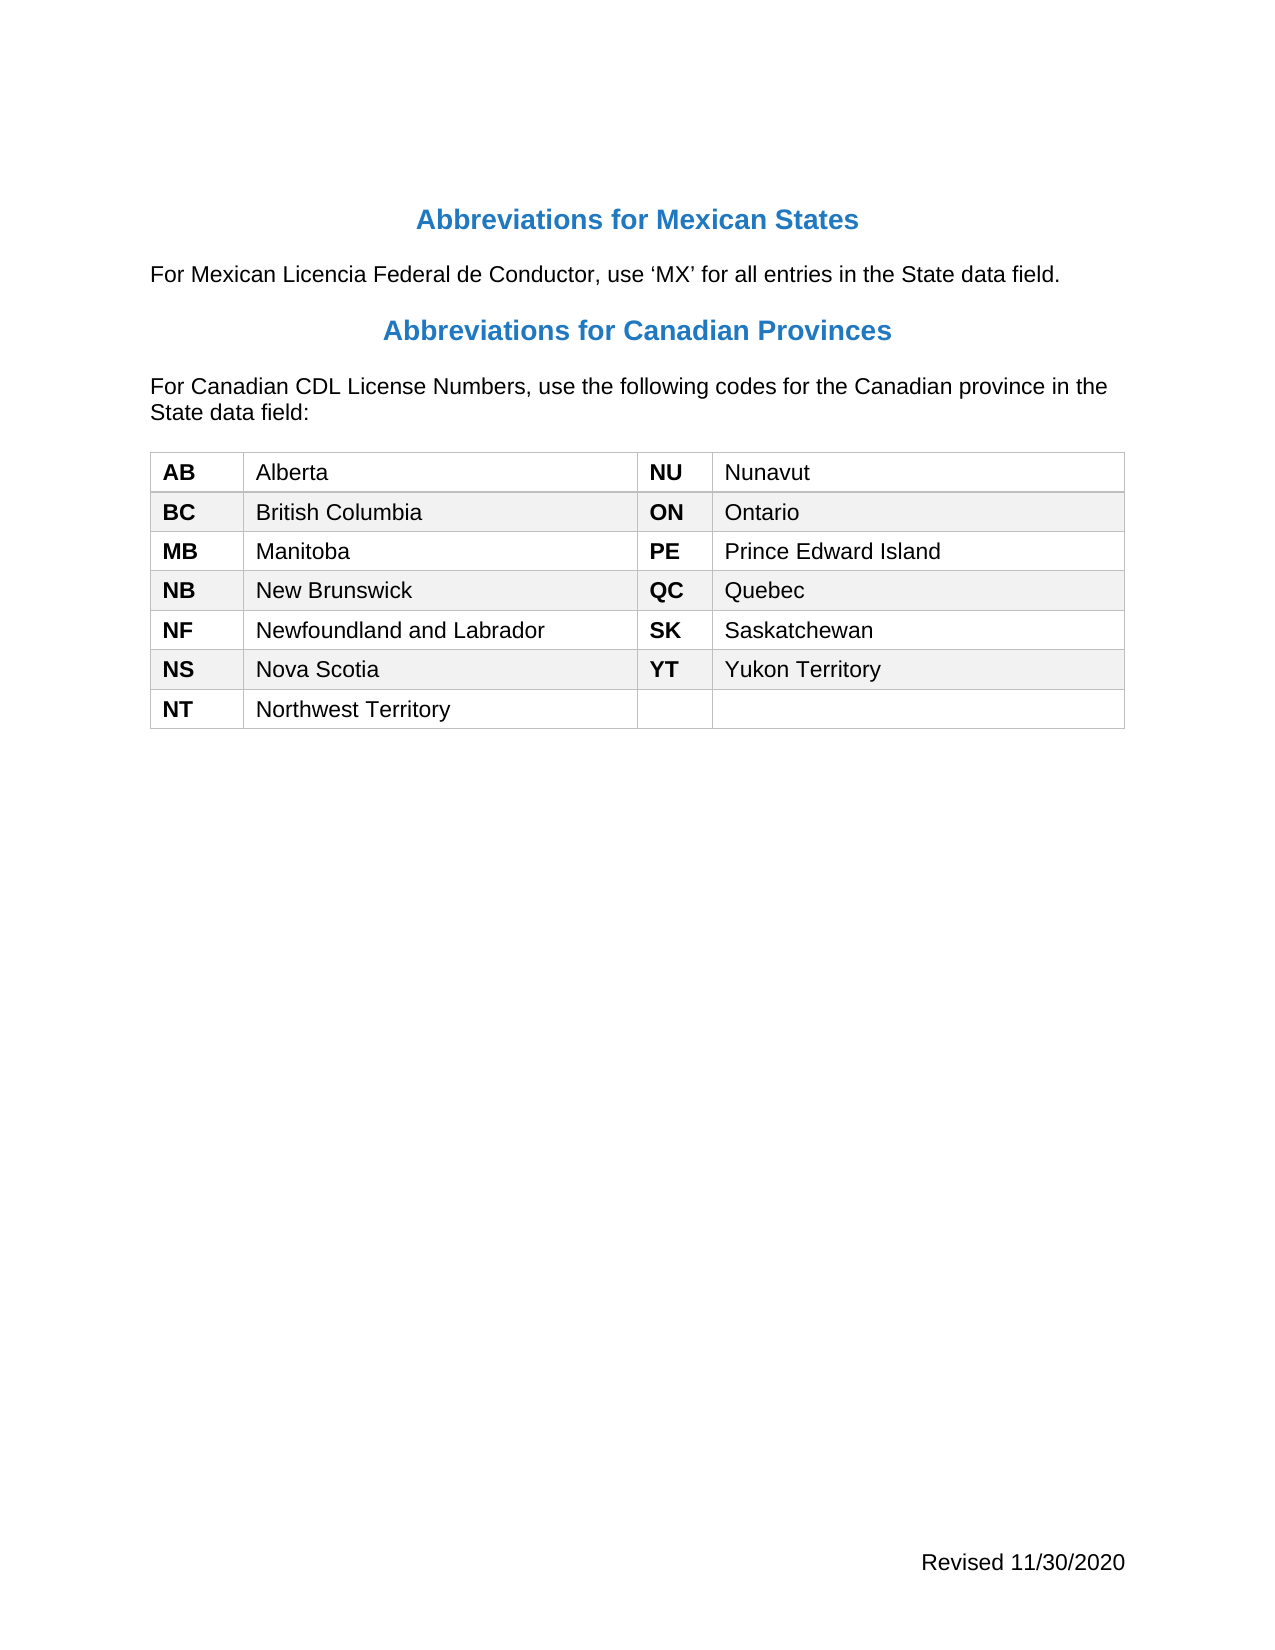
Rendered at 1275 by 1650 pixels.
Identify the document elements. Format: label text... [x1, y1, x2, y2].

table_cell NB [151, 571, 243, 610]
table_cell NT [151, 690, 243, 728]
table_cell Northwest Territory [244, 690, 637, 728]
table_cell [638, 690, 712, 728]
table_cell NF [151, 611, 243, 649]
table_cell New Brunswick [244, 571, 637, 610]
table_cell Newfoundland and Labrador [244, 611, 637, 649]
table_cell YT [638, 650, 712, 689]
table_cell Nova Scotia [244, 650, 637, 689]
table_cell Ontario [713, 493, 1124, 531]
table_cell MB [151, 532, 243, 570]
table_cell Saskatchewan [713, 611, 1124, 649]
table_cell [713, 690, 1124, 728]
table_cell British Columbia [244, 493, 637, 531]
table_header Alberta [244, 453, 637, 491]
table_cell Prince Edward Island [713, 532, 1124, 570]
table_cell QC [638, 571, 712, 610]
table_header Nunavut [713, 453, 1124, 491]
text Abbreviations for Mexican States [150, 203, 1125, 235]
text For Canadian CDL License Numbers, use the following codes for the Canadian province in the State data field: [150, 373, 1125, 426]
table_cell NS [151, 650, 243, 689]
table_cell PE [638, 532, 712, 570]
table_cell BC [151, 493, 243, 531]
text Abbreviations for Canadian Provinces [150, 314, 1125, 347]
table_header NU [638, 453, 712, 491]
table_cell ON [638, 493, 712, 531]
table_cell Quebec [713, 571, 1124, 610]
table_cell Yukon Territory [713, 650, 1124, 689]
table_cell Manitoba [244, 532, 637, 570]
table_header AB [151, 453, 243, 491]
text For Mexican Licencia Federal de Conductor, use ‘MX’ for all entries in the State data field. [150, 261, 1125, 288]
table_cell SK [638, 611, 712, 649]
